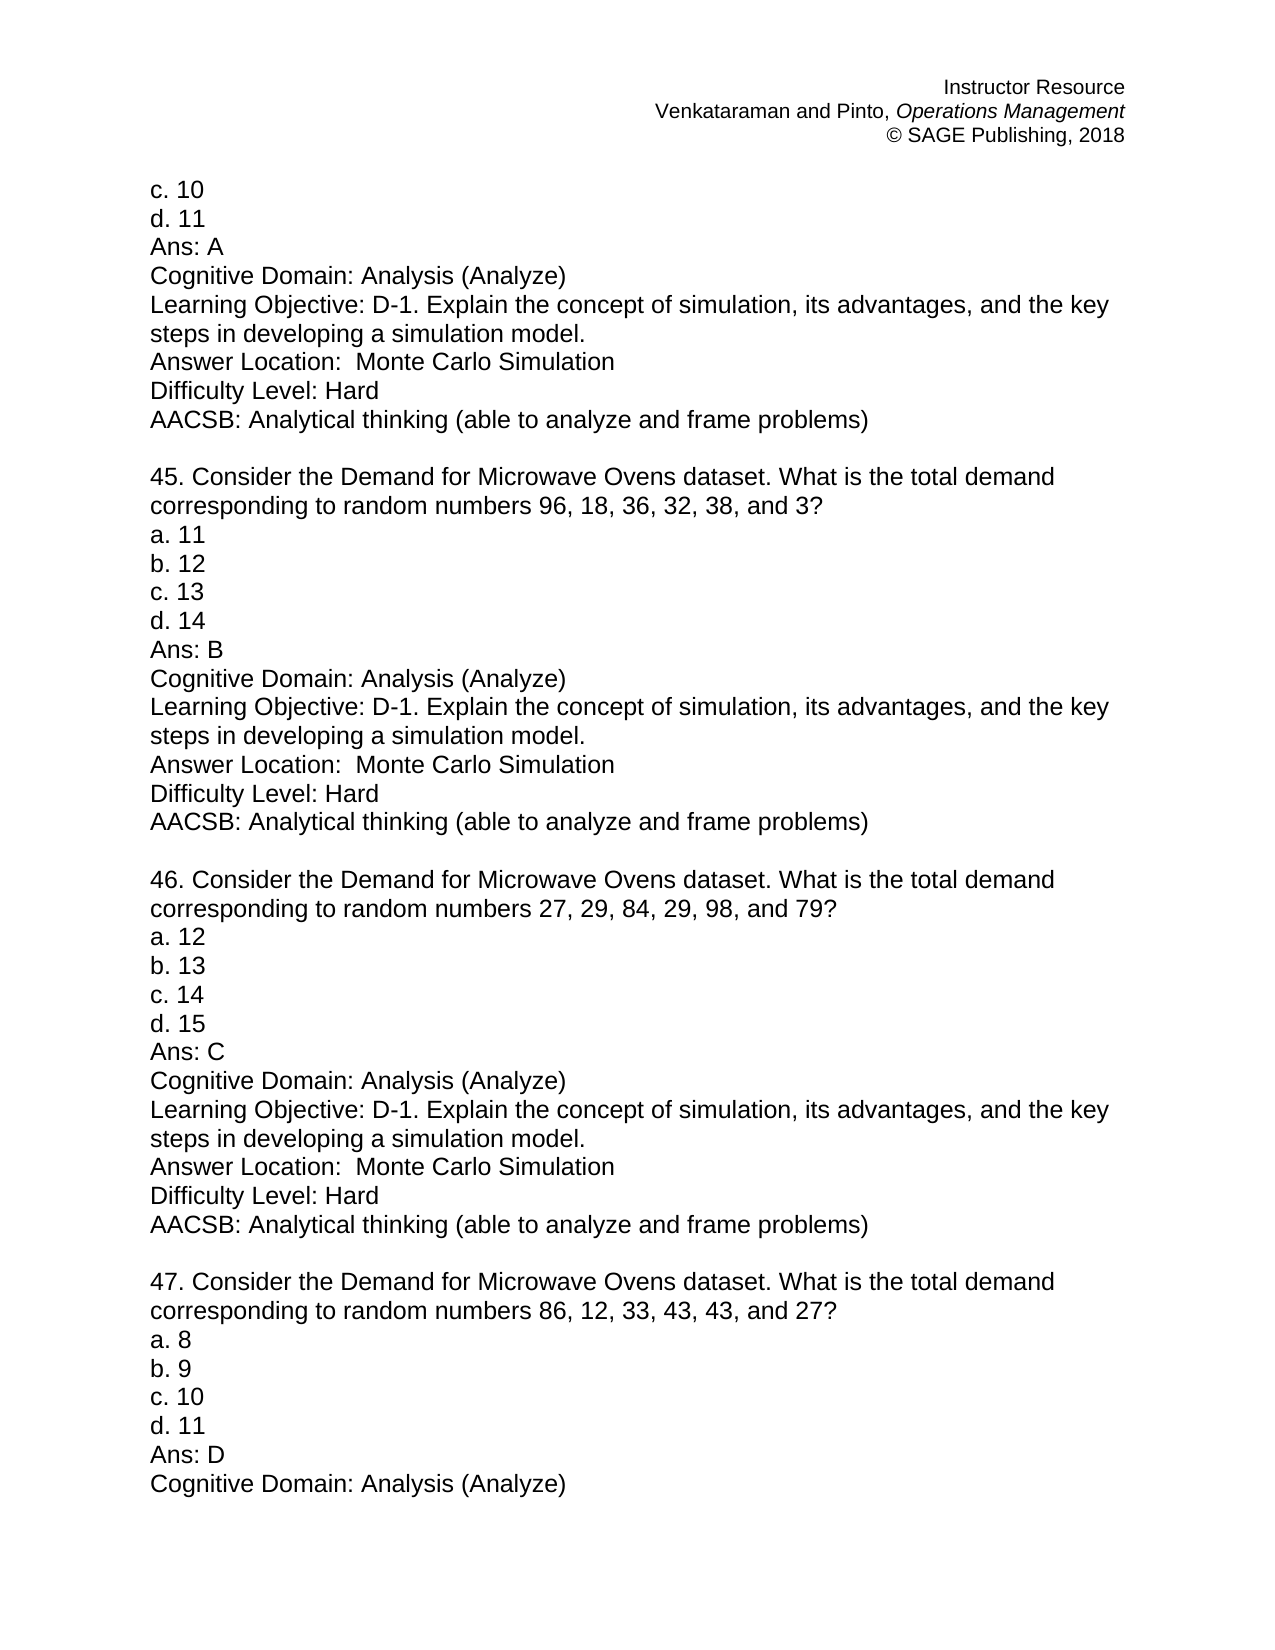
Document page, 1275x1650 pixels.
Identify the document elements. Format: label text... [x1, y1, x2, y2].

text Ans: D [150, 1440, 1125, 1469]
text c. 10 [150, 175, 1125, 204]
text Difficulty Level: Hard [150, 376, 1125, 405]
text Learning Objective: D-1. Explain the concept of simulation, its advantages, and the key steps in developing a simulation model. [150, 1095, 1125, 1152]
text Difficulty Level: Hard [150, 779, 1125, 807]
text d. 11 [150, 1411, 1125, 1440]
text 45. Consider the Demand for Microwave Ovens dataset. What is the total demand corresponding to random numbers 96, 18, 36, 32, 38, and 3? [150, 462, 1125, 520]
text Learning Objective: D-1. Explain the concept of simulation, its advantages, and the key steps in developing a simulation model. [150, 290, 1125, 347]
text Cognitive Domain: Analysis (Analyze) [150, 1469, 1125, 1497]
text AACSB: Analytical thinking (able to analyze and frame problems) [150, 405, 1125, 434]
text Cognitive Domain: Analysis (Analyze) [150, 1066, 1125, 1095]
text b. 12 [150, 549, 1125, 577]
text Answer Location: Monte Carlo Simulation [150, 347, 1125, 376]
text Answer Location: Monte Carlo Simulation [150, 750, 1125, 779]
text Answer Location: Monte Carlo Simulation [150, 1152, 1125, 1181]
text d. 14 [150, 606, 1125, 635]
text 47. Consider the Demand for Microwave Ovens dataset. What is the total demand corresponding to random numbers 86, 12, 33, 43, 43, and 27? [150, 1267, 1125, 1325]
text Ans: C [150, 1037, 1125, 1066]
text d. 11 [150, 204, 1125, 232]
text AACSB: Analytical thinking (able to analyze and frame problems) [150, 1210, 1125, 1239]
text Ans: A [150, 232, 1125, 261]
text 46. Consider the Demand for Microwave Ovens dataset. What is the total demand corresponding to random numbers 27, 29, 84, 29, 98, and 79? [150, 865, 1125, 922]
text b. 9 [150, 1354, 1125, 1382]
text a. 8 [150, 1325, 1125, 1354]
text b. 13 [150, 951, 1125, 980]
text AACSB: Analytical thinking (able to analyze and frame problems) [150, 807, 1125, 836]
text c. 14 [150, 980, 1125, 1009]
text c. 13 [150, 577, 1125, 606]
text Learning Objective: D-1. Explain the concept of simulation, its advantages, and the key steps in developing a simulation model. [150, 692, 1125, 750]
text Ans: B [150, 635, 1125, 664]
text Cognitive Domain: Analysis (Analyze) [150, 261, 1125, 290]
text Difficulty Level: Hard [150, 1181, 1125, 1210]
text c. 10 [150, 1382, 1125, 1411]
text d. 15 [150, 1009, 1125, 1037]
text a. 12 [150, 922, 1125, 951]
text Cognitive Domain: Analysis (Analyze) [150, 664, 1125, 692]
text a. 11 [150, 520, 1125, 549]
